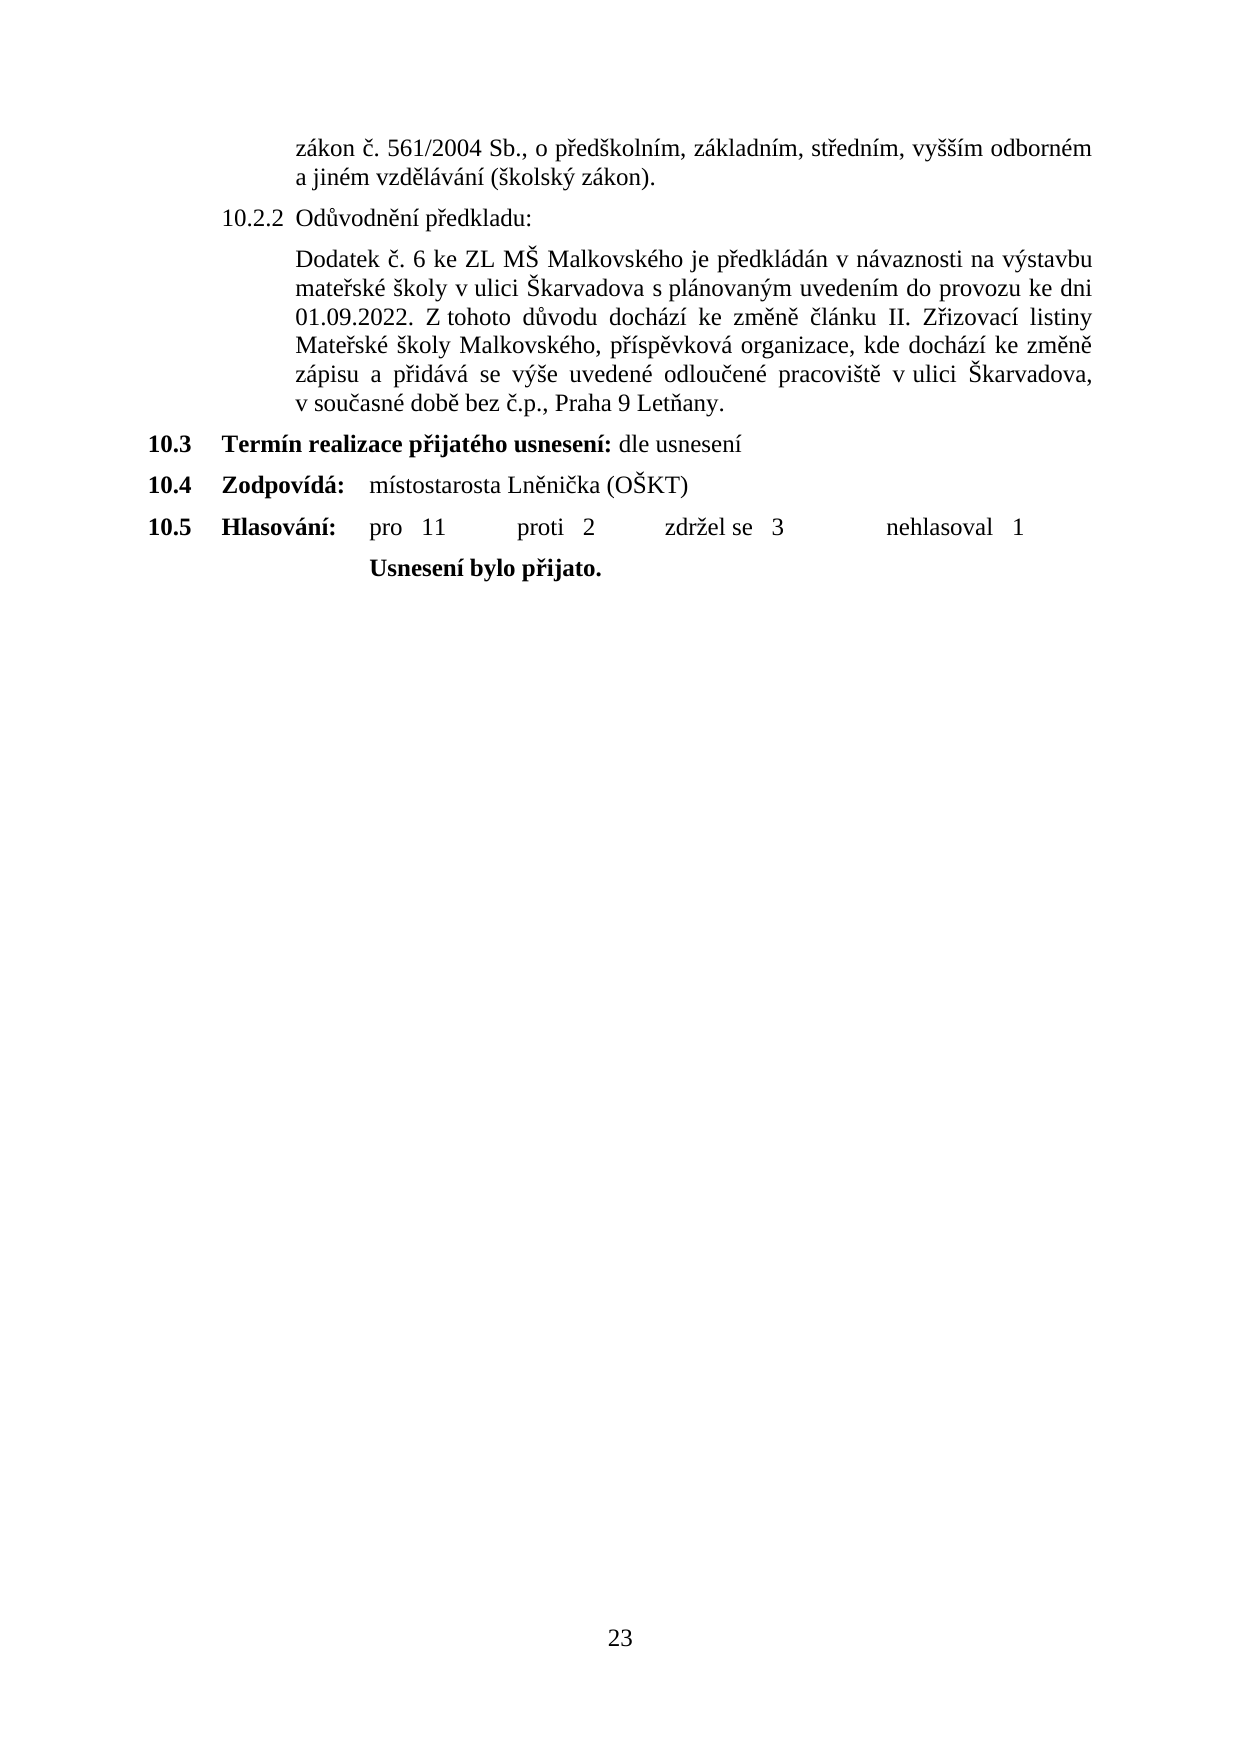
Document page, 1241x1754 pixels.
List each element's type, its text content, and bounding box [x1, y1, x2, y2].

text 10.2.2 Odůvodnění předkladu: [221, 203, 1093, 232]
text 10.3 Termín realizace přijatého usnesení: dle usnesení [148, 429, 1093, 458]
text zákon č. 561/2004 Sb., o předškolním, základním, středním, vyšším odborném a jiném vzdělávání (školský zákon). [295, 133, 1093, 190]
text Usnesení bylo přijato. [369, 553, 1093, 582]
text 10.4 Zodpovídá: místostarosta Lněnička (OŠKT) [148, 470, 1093, 499]
text 10.5 Hlasování: pro 11 proti 2 zdržel se 3 nehlasoval 1 [148, 512, 1093, 540]
text Dodatek č. 6 ke ZL MŠ Malkovského je předkládán v návaznosti na výstavbu mateřské školy v ulici Škarvadova s plánovaným uvedením do provozu ke dni 01.09.2022. Z tohoto důvodu dochází ke změně článku II. Zřizovací listiny Mateřské školy Malkovského, příspěvková organizace, kde dochází ke změně zápisu a přidává se výše uvedené odloučené pracoviště v ulici Škarvadova, v současné době bez č.p., Praha 9 Letňany. [295, 244, 1093, 417]
